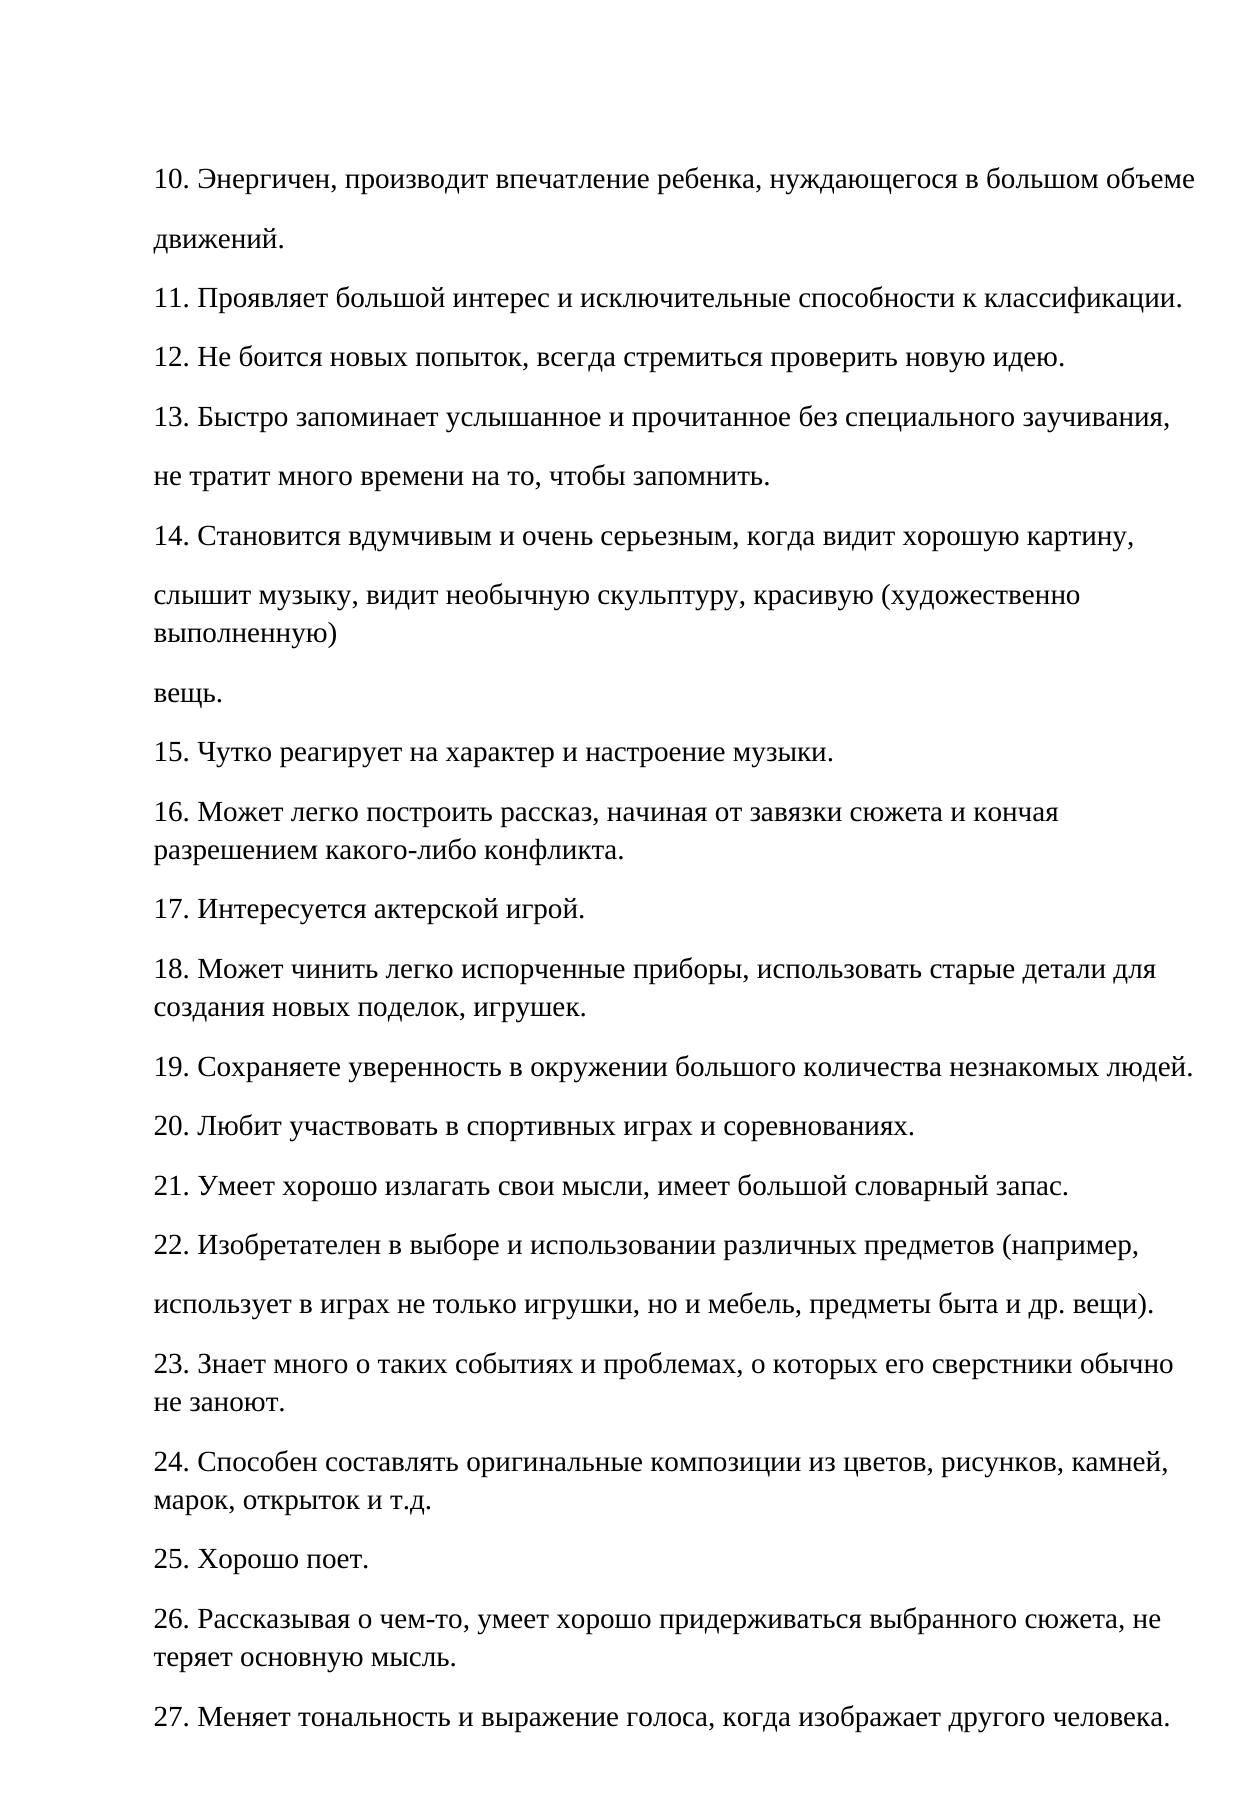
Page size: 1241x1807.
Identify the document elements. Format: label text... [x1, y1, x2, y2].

text 14. Становится вдумчивым и очень серьезным, когда видит хорошую картину, [153, 518, 1203, 551]
text не тратит много времени на то, чтобы запомнить. [153, 458, 1203, 492]
text 27. Меняет тональность и выражение голоса, когда изображает другого человека. [153, 1699, 1203, 1732]
text 13. Быстро запоминает услышанное и прочитанное без специального заучивания, [153, 399, 1203, 432]
text вещь. [153, 675, 1203, 708]
text 18. Может чинить легко испорченные приборы, использовать старые детали для создания новых поделок, игрушек. [153, 951, 1203, 1023]
text 12. Не боится новых попыток, всегда стремиться проверить новую идею. [153, 339, 1203, 373]
text 17. Интересуется актерской игрой. [153, 892, 1203, 925]
text 22. Изобретателен в выборе и использовании различных предметов (например, [153, 1227, 1203, 1261]
text 20. Любит участвовать в спортивных играх и соревнованиях. [153, 1108, 1203, 1142]
text 25. Хорошо поет. [153, 1542, 1203, 1575]
text 10. Энергичен, производит впечатление ребенка, нуждающегося в большом объеме [153, 161, 1203, 195]
text 26. Рассказывая о чем-то, умеет хорошо придерживаться выбранного сюжета, не теряет основную мысль. [153, 1601, 1203, 1673]
text 15. Чутко реагирует на характер и настроение музыки. [153, 734, 1203, 768]
text 21. Умеет хорошо излагать свои мысли, имеет большой словарный запас. [153, 1168, 1203, 1201]
text 11. Проявляет большой интерес и исключительные способности к классификации. [153, 280, 1203, 314]
text использует в играх не только игрушки, но и мебель, предметы быта и др. вещи). [153, 1286, 1203, 1320]
text 16. Может легко построить рассказ, начиная от завязки сюжета и кончая разрешением какого-либо конфликта. [153, 794, 1203, 866]
text 23. Знает много о таких событиях и проблемах, о которых его сверстники обычно не заноют. [153, 1346, 1203, 1418]
text 19. Сохраняете уверенность в окружении большого количества незнакомых людей. [153, 1049, 1203, 1082]
text движений. [153, 221, 1203, 254]
text слышит музыку, видит необычную скульптуру, красивую (художественно выполненную) [153, 577, 1203, 649]
text 24. Способен составлять оригинальные композиции из цветов, рисунков, камней, марок, открыток и т.д. [153, 1444, 1203, 1516]
